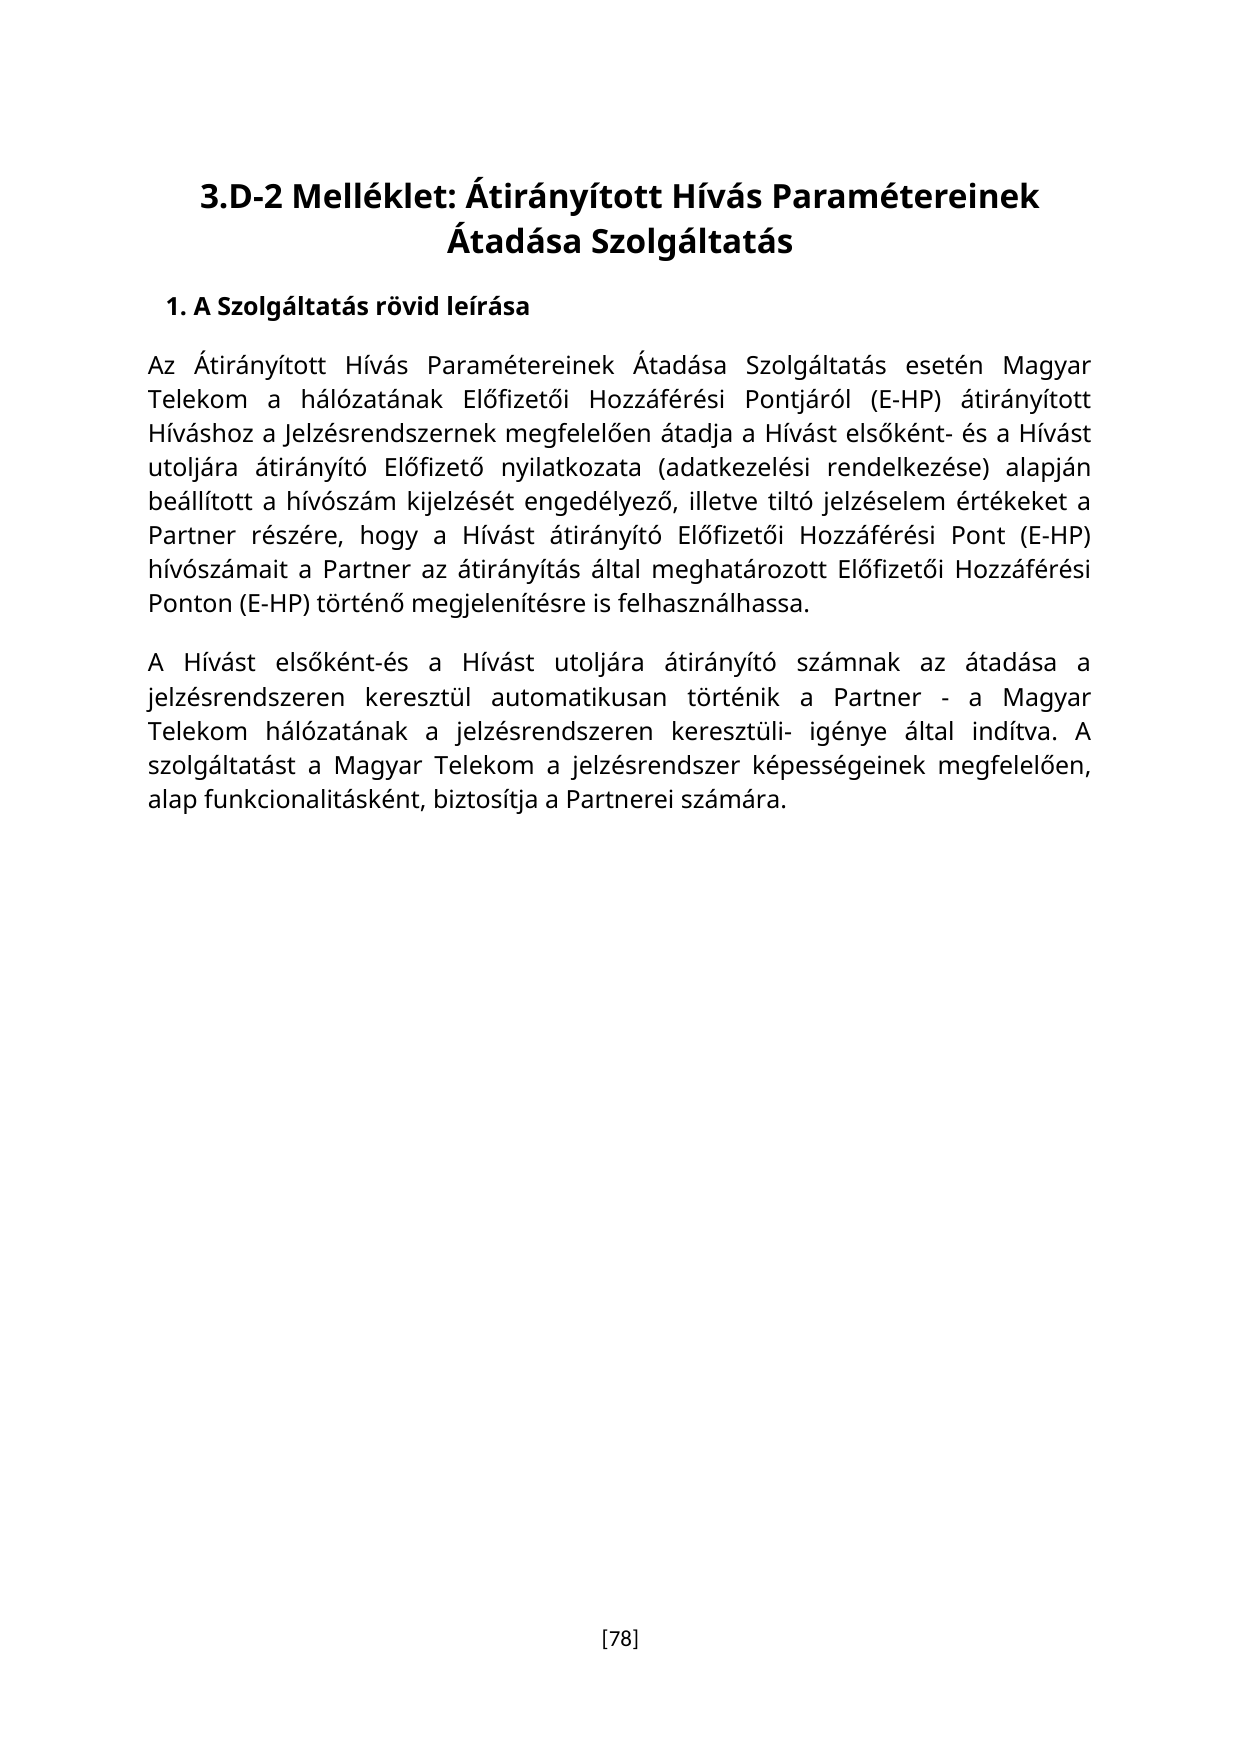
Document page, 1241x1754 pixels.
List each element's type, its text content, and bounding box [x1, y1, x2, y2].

subtitle 3.D-2 Melléklet: Átirányított Hívás Paramétereinek Átadása Szolgáltatás [148, 173, 1092, 263]
subtitle 1. A Szolgáltatás rövid leírása [165, 288, 1092, 323]
text A Hívást elsőként-és a Hívást utoljára átirányító számnak az átadása a jelzésrendszeren keresztül automatikusan történik a Partner - a Magyar Telekom hálózatának a jelzésrendszeren keresztüli- igénye által indítva. A szolgáltatást a Magyar Telekom a jelzésrendszer képességeinek megfelelően, alap funkcionalitásként, biztosítja a Partnerei számára. [148, 645, 1092, 815]
text Az Átirányított Hívás Paramétereinek Átadása Szolgáltatás esetén Magyar Telekom a hálózatának Előfizetői Hozzáférési Pontjáról (E-HP) átirányított Híváshoz a Jelzésrendszernek megfelelően átadja a Hívást elsőként- és a Hívást utoljára átirányító Előfizető nyilatkozata (adatkezelési rendelkezése) alapján beállított a hívószám kijelzését engedélyező, illetve tiltó jelzéselem értékeket a Partner részére, hogy a Hívást átirányító Előfizetői Hozzáférési Pont (E-HP) hívószámait a Partner az átirányítás által meghatározott Előfizetői Hozzáférési Ponton (E-HP) történő megjelenítésre is felhasználhassa. [148, 348, 1092, 620]
